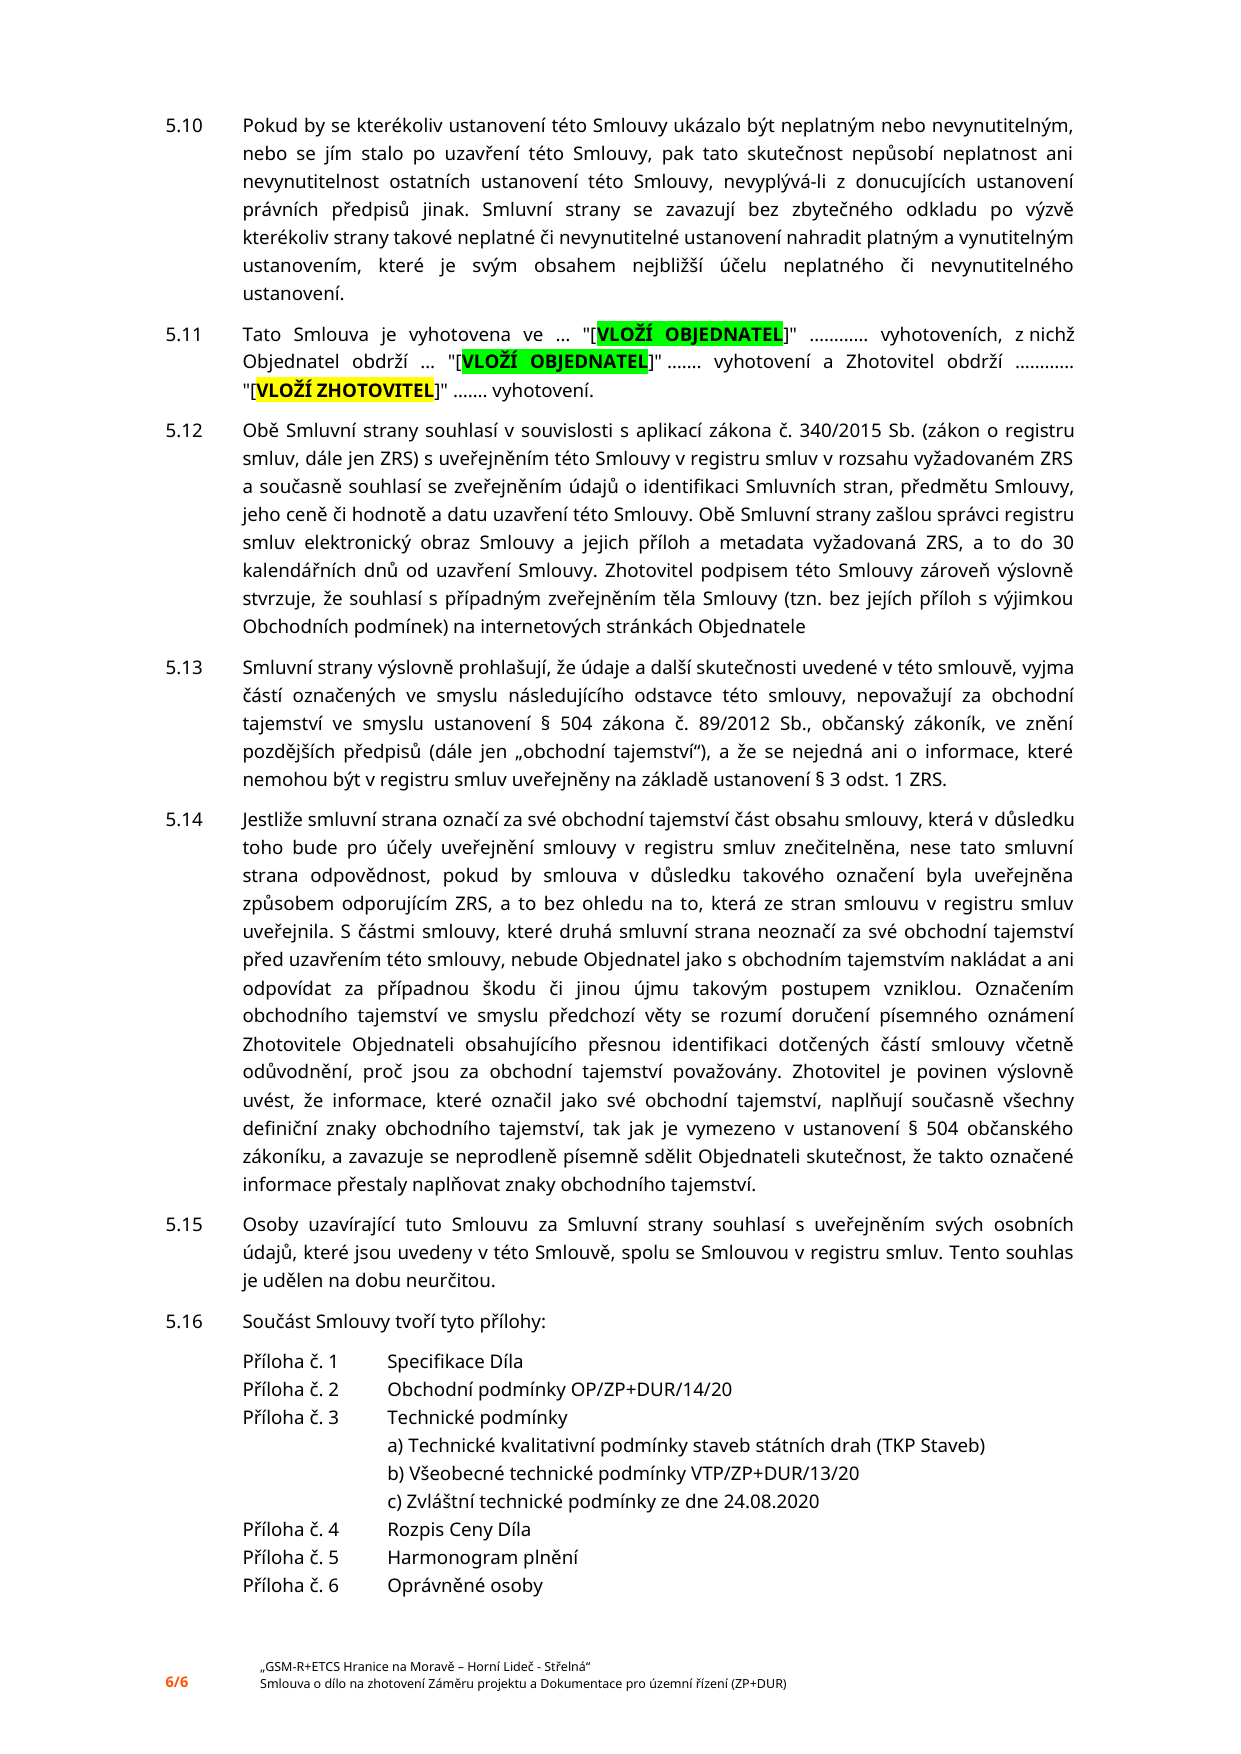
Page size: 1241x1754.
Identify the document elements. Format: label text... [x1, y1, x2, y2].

text Obě Smluvní strany souhlasí v souvislosti s aplikací zákona č. 340/2015 Sb. (zákon o registru smluv, dále jen ZRS) s uveřejněním této Smlouvy v registru smluv v rozsahu vyžadovaném ZRS a současně souhlasí se zveřejněním údajů o identifikaci Smluvních stran, předmětu Smlouvy, jeho ceně či hodnotě a datu uzavření této Smlouvy. Obě Smluvní strany zašlou správci registru smluv elektronický obraz Smlouvy a jejich příloh a metadata vyžadovaná ZRS, a to do 30 kalendářních dnů od uzavření Smlouvy. Zhotovitel podpisem této Smlouvy zároveň výslovně stvrzuje, že souhlasí s případným zveřejněním těla Smlouvy (tzn. bez jejích příloh s výjimkou Obchodních podmínek) na internetových stránkách Objednatele [165, 417, 1075, 639]
text Příloha č. 1 Specifikace Díla [242, 1348, 1075, 1374]
text Jestliže smluvní strana označí za své obchodní tajemství část obsahu smlouvy, která v důsledku toho bude pro účely uveřejnění smlouvy v registru smluv znečitelněna, nese tato smluvní strana odpovědnost, pokud by smlouva v důsledku takového označení byla uveřejněna způsobem odporujícím ZRS, a to bez ohledu na to, která ze stran smlouvu v registru smluv uveřejnila. S částmi smlouvy, které druhá smluvní strana neoznačí za své obchodní tajemství před uzavřením této smlouvy, nebude Objednatel jako s obchodním tajemstvím nakládat a ani odpovídat za případnou škodu či jinou újmu takovým postupem vzniklou. Označením obchodního tajemství ve smyslu předchozí věty se rozumí doručení písemného oznámení Zhotovitele Objednateli obsahujícího přesnou identifikaci dotčených částí smlouvy včetně odůvodnění, proč jsou za obchodní tajemství považovány. Zhotovitel je povinen výslovně uvést, že informace, které označil jako své obchodní tajemství, naplňují současně všechny definiční znaky obchodního tajemství, tak jak je vymezeno v ustanovení § 504 občanského zákoníku, a zavazuje se neprodleně písemně sdělit Objednateli skutečnost, že takto označené informace přestaly naplňovat znaky obchodního tajemství. [165, 807, 1075, 1196]
text Pokud by se kterékoliv ustanovení této Smlouvy ukázalo být neplatným nebo nevynutitelným, nebo se jím stalo po uzavření této Smlouvy, pak tato skutečnost nepůsobí neplatnost ani nevynutitelnost ostatních ustanovení této Smlouvy, nevyplývá-li z donucujících ustanovení právních předpisů jinak. Smluvní strany se zavazují bez zbytečného odkladu po výzvě kterékoliv strany takové neplatné či nevynutitelné ustanovení nahradit platným a vynutitelným ustanovením, které je svým obsahem nejbližší účelu neplatného či nevynutitelného ustanovení. [165, 112, 1075, 306]
text Tato Smlouva je vyhotovena ve … "[VLOŽÍ OBJEDNATEL]" ………… vyhotoveních, z nichž Objednatel obdrží … "[VLOŽÍ OBJEDNATEL]" ……. vyhotovení a Zhotovitel obdrží ………… "[VLOŽÍ ZHOTOVITEL]" ……. vyhotovení. [165, 321, 1075, 402]
text Příloha č. 6 Oprávněné osoby [242, 1573, 1075, 1598]
text c) Zvláštní technické podmínky ze dne 24.08.2020 [387, 1489, 1075, 1514]
text b) Všeobecné technické podmínky VTP/ZP+DUR/13/20 [387, 1461, 1075, 1486]
text Součást Smlouvy tvoří tyto přílohy: [165, 1308, 1075, 1333]
text Příloha č. 2 Obchodní podmínky OP/ZP+DUR/14/20 [242, 1377, 1075, 1402]
text Osoby uzavírající tuto Smlouvu za Smluvní strany souhlasí s uveřejněním svých osobních údajů, které jsou uvedeny v této Smlouvě, spolu se Smlouvou v registru smluv. Tento souhlas je udělen na dobu neurčitou. [165, 1211, 1075, 1293]
text Příloha č. 5 Harmonogram plnění [242, 1545, 1075, 1570]
text Smluvní strany výslovně prohlašují, že údaje a další skutečnosti uvedené v této smlouvě, vyjma částí označených ve smyslu následujícího odstavce této smlouvy, nepovažují za obchodní tajemství ve smyslu ustanovení § 504 zákona č. 89/2012 Sb., občanský zákoník, ve znění pozdějších předpisů (dále jen „obchodní tajemství“), a že se nejedná ani o informace, které nemohou být v registru smluv uveřejněny na základě ustanovení § 3 odst. 1 ZRS. [165, 654, 1075, 792]
text Příloha č. 3 Technické podmínky [242, 1404, 1075, 1430]
text a) Technické kvalitativní podmínky staveb státních drah (TKP Staveb) [387, 1433, 1075, 1458]
text Příloha č. 4 Rozpis Ceny Díla [242, 1517, 1075, 1542]
